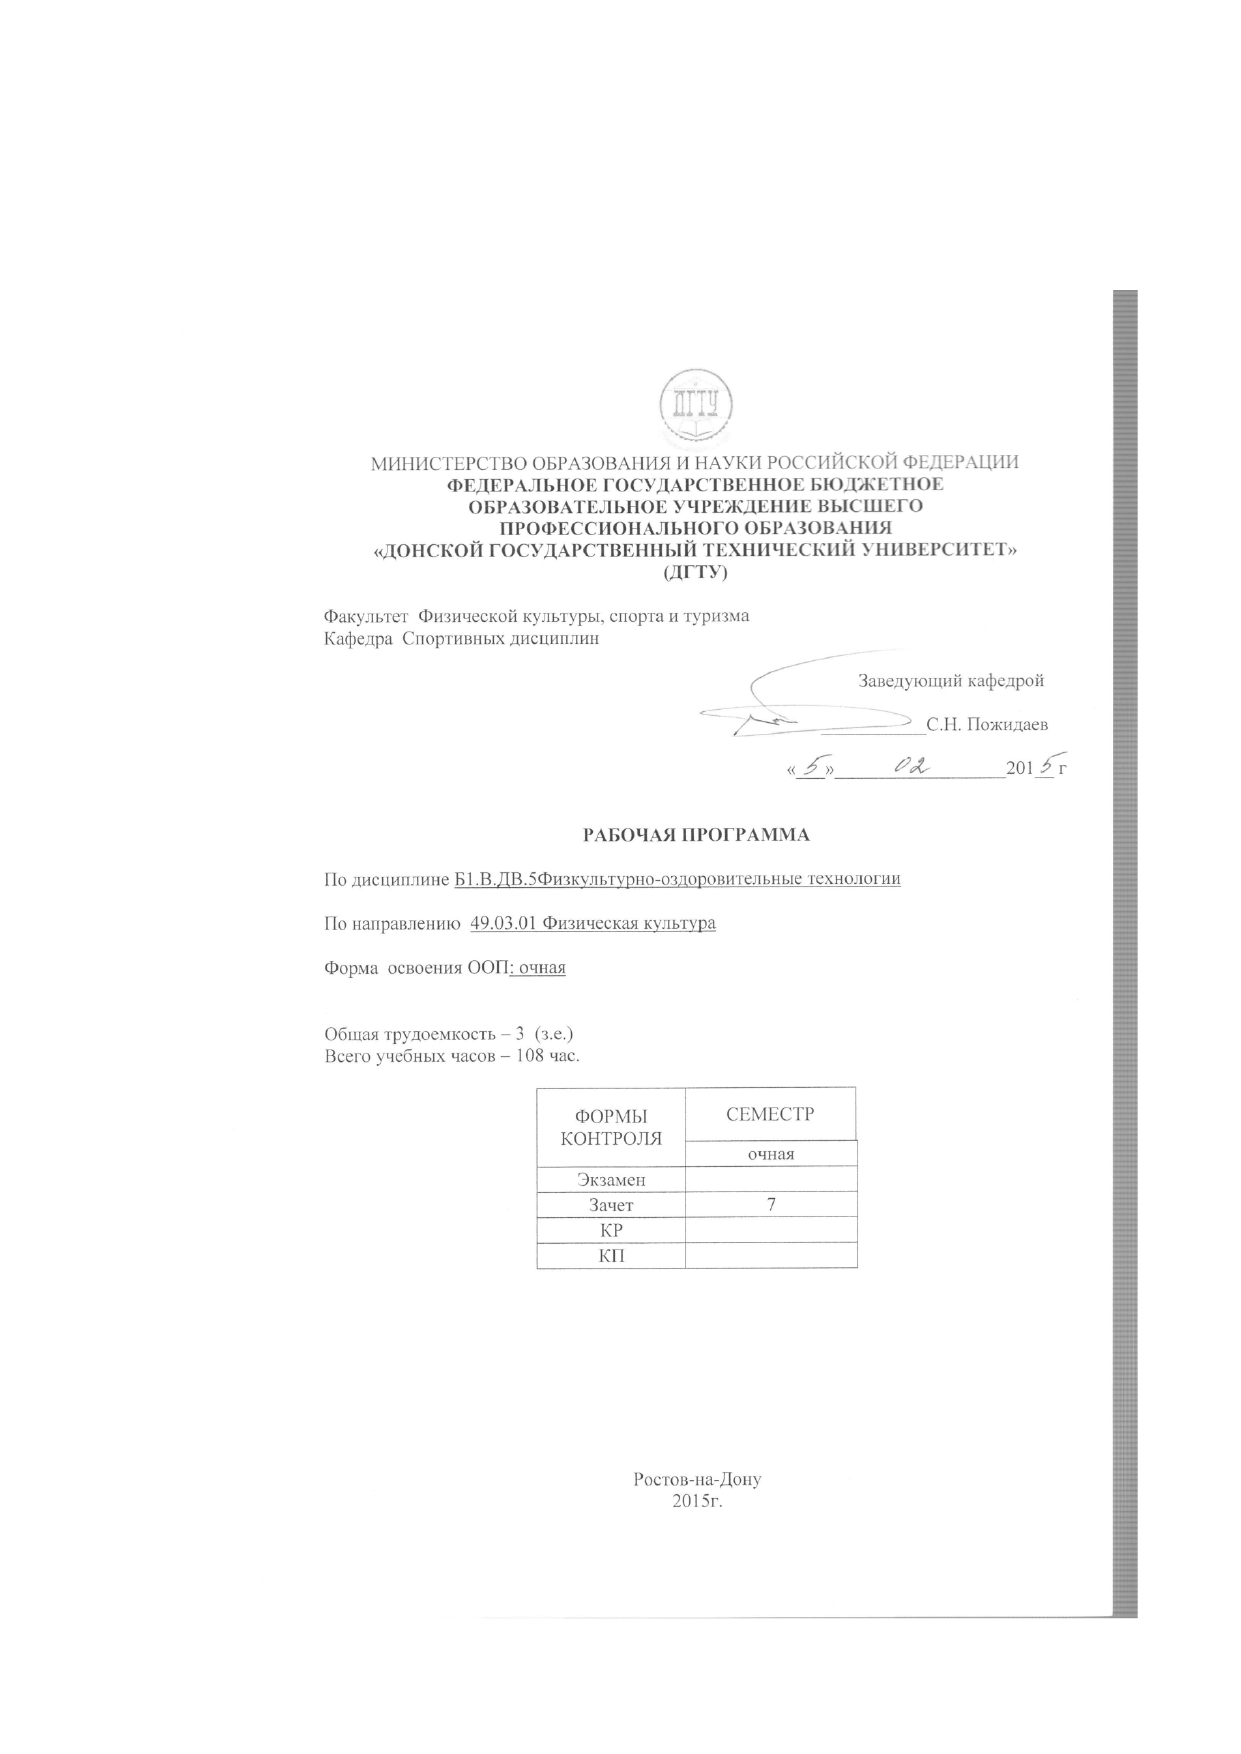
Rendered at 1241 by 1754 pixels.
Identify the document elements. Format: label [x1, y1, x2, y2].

picture [177, 290, 1152, 1631]
